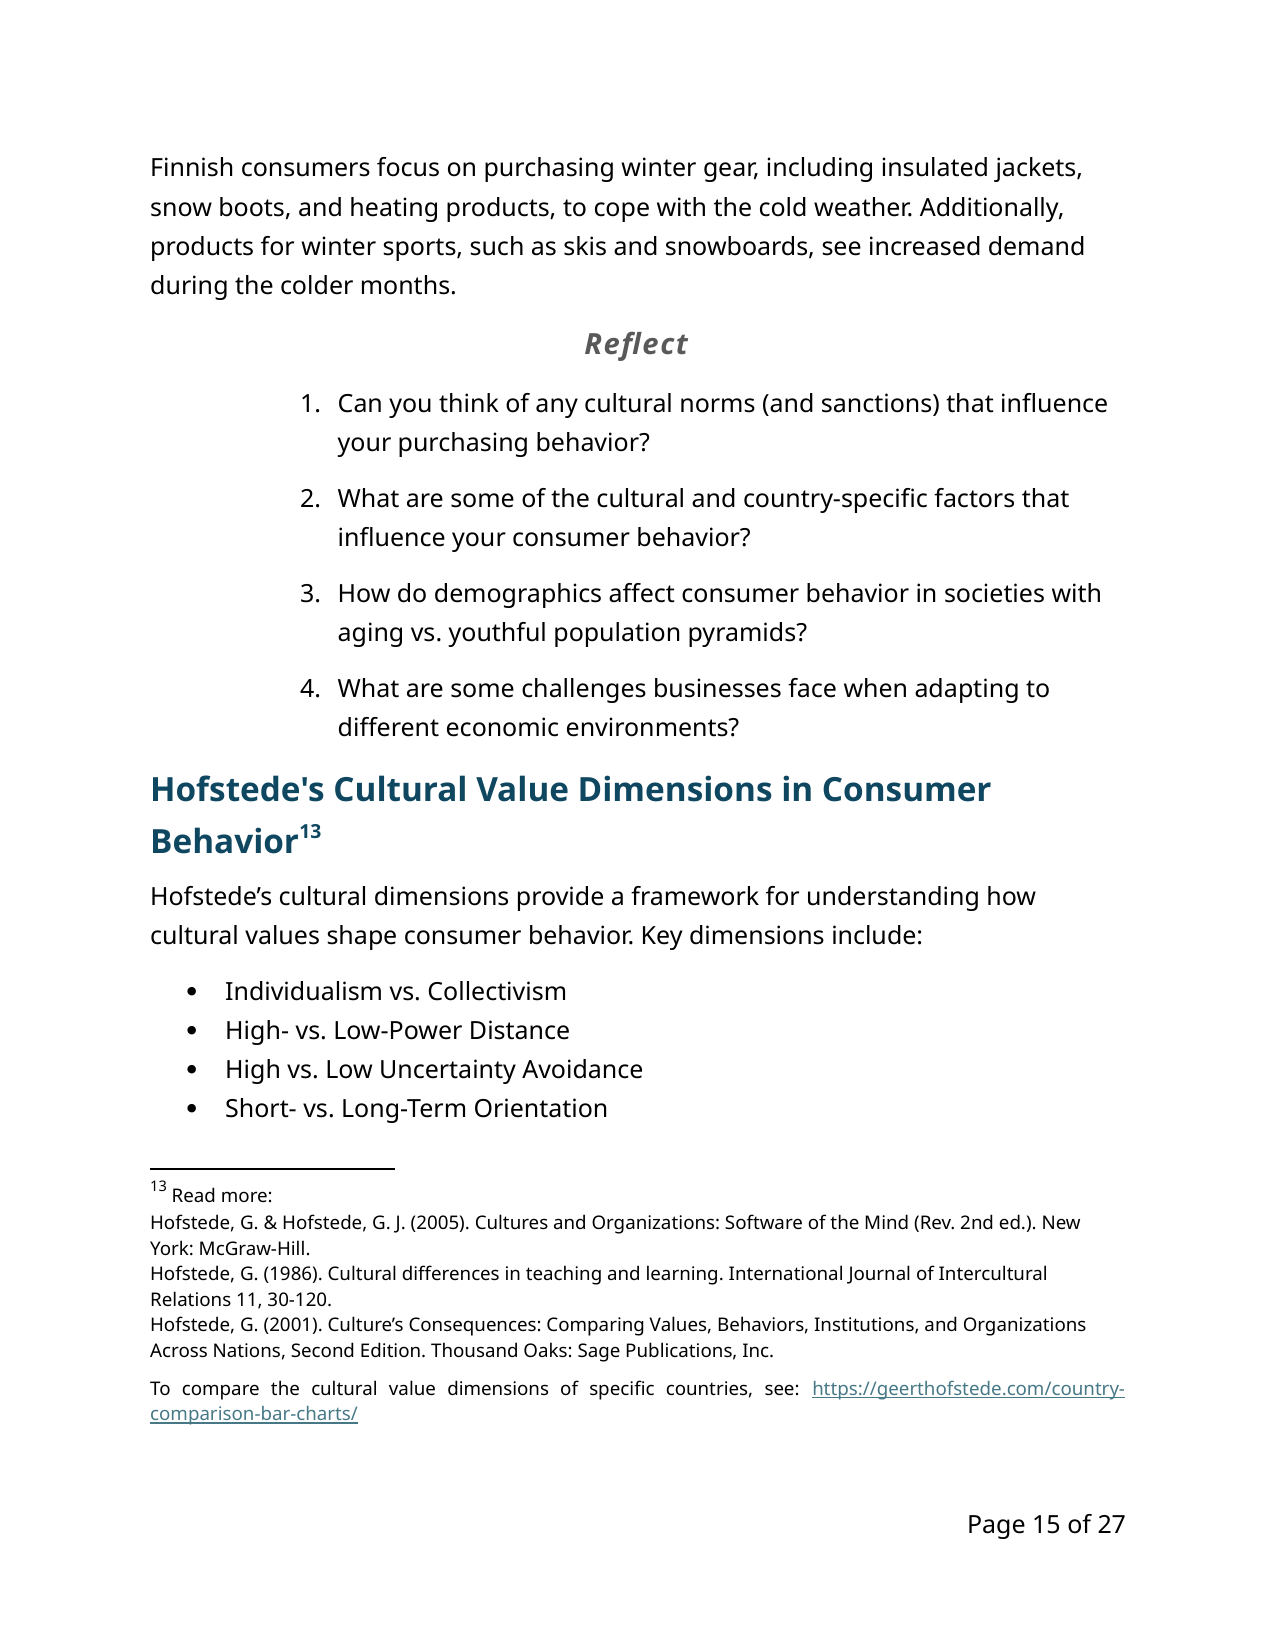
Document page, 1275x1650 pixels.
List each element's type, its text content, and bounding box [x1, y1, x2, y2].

list High- vs. Low-Power Distance [187, 1012, 1125, 1047]
list What are some of the cultural and country-specific factors that influence your consumer behavior? [300, 481, 1125, 554]
list Short- vs. Long-Term Orientation [187, 1091, 1125, 1125]
text Hofstede’s cultural dimensions provide a framework for understanding how cultural values shape consumer behavior. Key dimensions include: [150, 878, 1125, 952]
list How do demographics affect consumer behavior in societies with aging vs. youthful population pyramids? [300, 576, 1125, 649]
list What are some challenges businesses face when adapting to different economic environments? [300, 671, 1125, 744]
subtitle Hofstede's Cultural Value Dimensions in Consumer Behavior [150, 766, 1125, 863]
list High vs. Low Uncertainty Avoidance [187, 1052, 1125, 1086]
list Individualism vs. Collectivism [187, 973, 1125, 1007]
list Can you think of any cultural norms (and sanctions) that influence your purchasing behavior? [300, 386, 1125, 459]
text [150, 150, 1125, 302]
subtitle Reflect [150, 323, 1125, 363]
